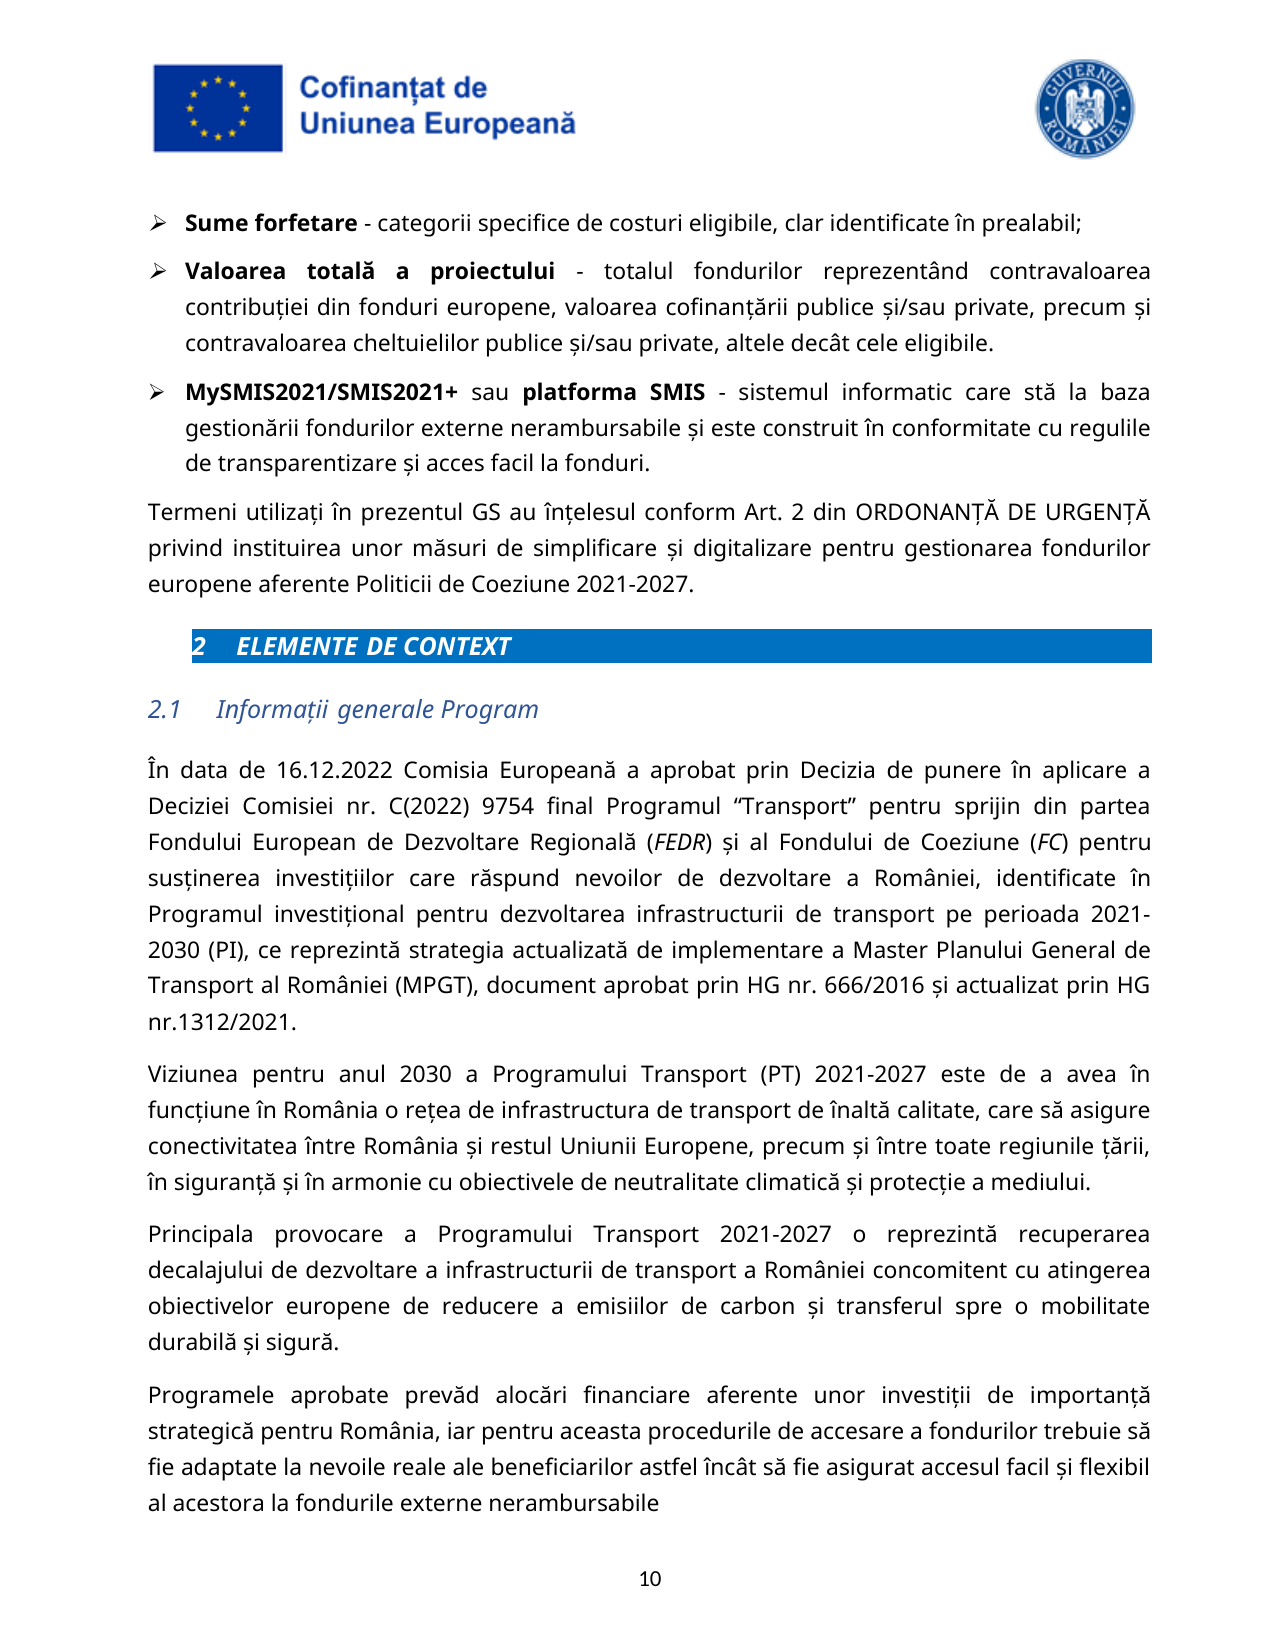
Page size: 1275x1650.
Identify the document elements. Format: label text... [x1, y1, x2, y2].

text În data de 16.12.2022 Comisia Europeană a aprobat prin Decizia de punere în aplicare a Deciziei Comisiei nr. C(2022) 9754 final Programul “Transport” pentru sprijin din partea Fondului European de Dezvoltare Regională (FEDR) și al Fondului de Coeziune (FC) pentru susținerea investițiilor care răspund nevoilor de dezvoltare a României, identificate în Programul investițional pentru dezvoltarea infrastructurii de transport pe perioada 2021-2030 (PI), ce reprezintă strategia actualizată de implementare a Master Planului General de Transport al României (MPGT), document aprobat prin HG nr. 666/2016 și actualizat prin HG nr.1312/2021. [148, 754, 1152, 1037]
text Programele aprobate prevăd alocări financiare aferente unor investiții de importanță strategică pentru România, iar pentru aceasta procedurile de accesare a fondurilor trebuie să fie adaptate la nevoile reale ale beneficiarilor astfel încât să fie asigurat accesul facil și flexibil al acestora la fondurile externe nerambursabile [148, 1379, 1152, 1518]
text Termeni utilizați în prezentul GS au înțelesul conform Art. 2 din ORDONANȚĂ DE URGENȚĂ privind instituirea unor măsuri de simplificare și digitalizare pentru gestionarea fondurilor europene aferente Politicii de Coeziune 2021-2027. [148, 496, 1152, 599]
list Valoarea totală a proiectului - totalul fondurilor reprezentând contravaloarea contribuției din fonduri europene, valoarea cofinanţării publice şi/sau private, precum şi contravaloarea cheltuielilor publice şi/sau private, altele decât cele eligibile. [148, 255, 1152, 358]
subtitle Informații generale Program [148, 691, 1152, 725]
text Principala provocare a Programului Transport 2021-2027 o reprezintă recuperarea decalajului de dezvoltare a infrastructurii de transport a României concomitent cu atingerea obiectivelor europene de reducere a emisiilor de carbon și transferul spre o mobilitate durabilă și sigură. [148, 1218, 1152, 1357]
list Sume forfetare - categorii specifice de costuri eligibile, clar identificate în prealabil; [148, 207, 1152, 238]
text Viziunea pentru anul 2030 a Programului Transport (PT) 2021-2027 este de a avea în funcțiune în România o rețea de infrastructura de transport de înaltă calitate, care să asigure conectivitatea între România și restul Uniunii Europene, precum și între toate regiunile țării, în siguranță și în armonie cu obiectivele de neutralitate climatică și protecție a mediului. [148, 1058, 1152, 1197]
picture [147, 59, 1137, 161]
list MySMIS2021/SMIS2021+ sau platforma SMIS - sistemul informatic care stă la baza gestionării fondurilor externe nerambursabile și este construit în conformitate cu regulile de transparentizare și acces facil la fonduri. [148, 376, 1152, 479]
subtitle ELEMENTE DE CONTEXT [192, 629, 1152, 663]
